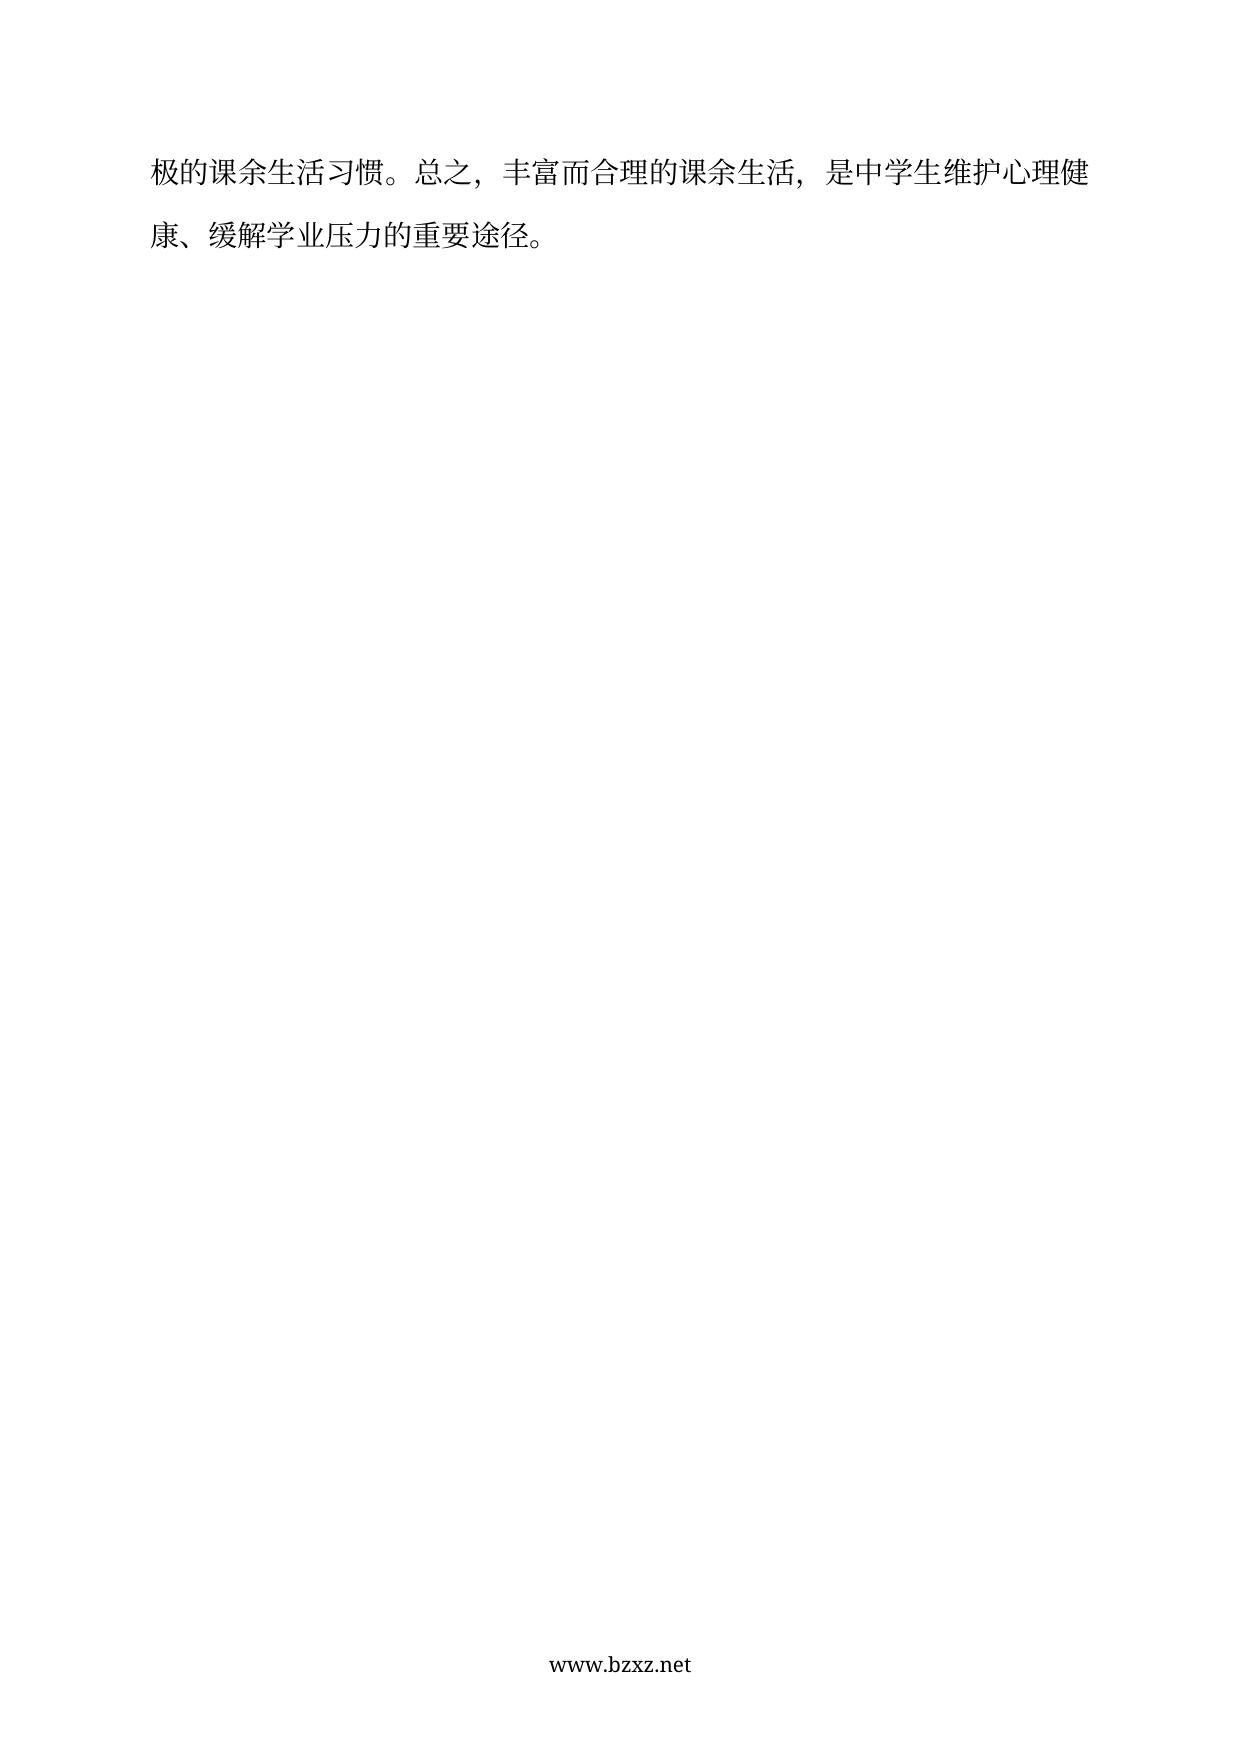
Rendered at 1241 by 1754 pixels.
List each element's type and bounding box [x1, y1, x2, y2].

text [150, 150, 1090, 255]
